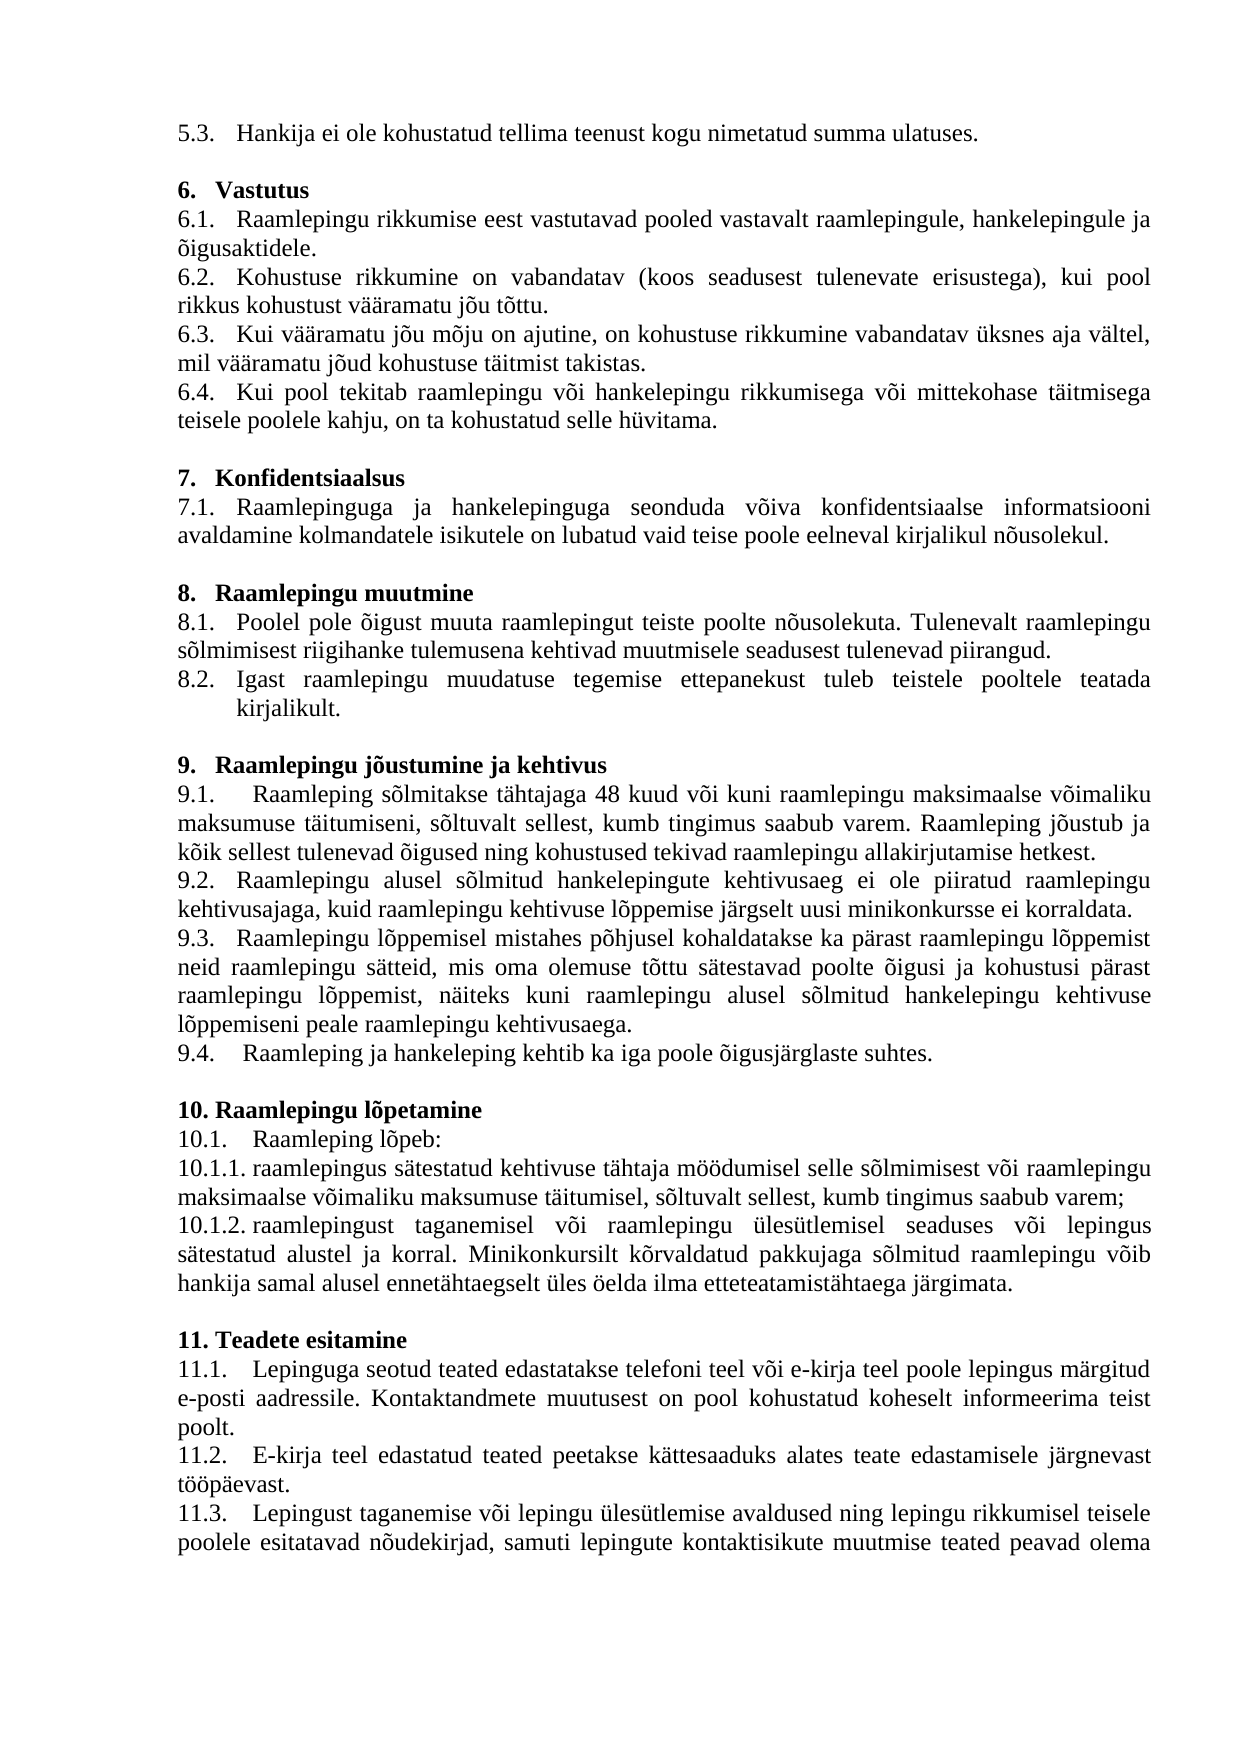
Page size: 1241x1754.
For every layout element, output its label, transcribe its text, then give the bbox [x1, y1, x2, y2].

list Vastutus [177, 176, 1152, 204]
list Igast raamlepingu muudatuse tegemise ettepanekust tuleb teistele pooltele teatada kirjalikult. [177, 664, 1152, 722]
list Teadete esitamine [177, 1326, 1152, 1354]
list Kohustuse rikkumine on vabandatav (koos seadusest tulenevate erisustega), kui pool rikkus kohustust vääramatu jõu tõttu. [177, 262, 1152, 319]
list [177, 1498, 1152, 1556]
list Raamlepingu lõppemisel mistahes põhjusel kohaldatakse ka pärast raamlepingu lõppemist neid raamlepingu sätteid, mis oma olemuse tõttu sätestavad poolte õigusi ja kohustusi pärast raamlepingu lõppemist, näiteks kuni raamlepingu alusel sõlmitud hankelepingu kehtivuse lõppemiseni peale raamlepingu kehtivusaega. [177, 923, 1152, 1038]
list Konfidentsiaalsus [177, 463, 1152, 492]
list Raamlepinguga ja hankelepinguga seonduda võiva konfidentsiaalse informatsiooni avaldamine kolmandatele isikutele on lubatud vaid teise poole eelneval kirjalikul nõusolekul. [177, 492, 1152, 549]
list raamlepingust taganemisel või raamlepingu ülesütlemisel seaduses või lepingus sätestatud alustel ja korral. Minikonkursilt kõrvaldatud pakkujaga sõlmitud raamlepingu võib hankija samal alusel ennetähtaegselt üles öelda ilma etteteatamistähtaega järgimata. [177, 1211, 1152, 1297]
list Raamlepingu muutmine [177, 578, 1152, 607]
list Hankija ei ole kohustatud tellima teenust kogu nimetatud summa ulatuses. [177, 118, 1152, 147]
list Raamlepingu alusel sõlmitud hankelepingute kehtivusaeg ei ole piiratud raamlepingu kehtivusajaga, kuid raamlepingu kehtivuse lõppemise järgselt uusi minikonkursse ei korraldata. [177, 866, 1152, 923]
list Kui vääramatu jõu mõju on ajutine, on kohustuse rikkumine vabandatav üksnes aja vältel, mil vääramatu jõud kohustuse täitmist takistas. [177, 319, 1152, 377]
list E-kirja teel edastatud teated peetakse kättesaaduks alates teate edastamisele järgnevast tööpäevast. [177, 1441, 1152, 1498]
list Raamlepingu lõpetamine [177, 1096, 1152, 1124]
list Kui pool tekitab raamlepingu või hankelepingu rikkumisega või mittekohase täitmisega teisele poolele kahju, on ta kohustatud selle hüvitama. [177, 377, 1152, 434]
list Raamleping sõlmitakse tähtajaga 48 kuud või kuni raamlepingu maksimaalse võimaliku maksumuse täitumiseni, sõltuvalt sellest, kumb tingimus saabub varem. Raamleping jõustub ja kõik sellest tulenevad õigused ning kohustused tekivad raamlepingu allakirjutamise hetkest. [177, 779, 1152, 866]
list Raamlepingu jõustumine ja kehtivus [177, 751, 1152, 779]
list Poolel pole õigust muuta raamlepingut teiste poolte nõusolekuta. Tulenevalt raamlepingu sõlmimisest riigihanke tulemusena kehtivad muutmisele seadusest tulenevad piirangud. [177, 607, 1152, 664]
list Raamleping lõpeb: [177, 1124, 1152, 1153]
list raamlepingus sätestatud kehtivuse tähtaja möödumisel selle sõlmimisest või raamlepingu maksimaalse võimaliku maksumuse täitumisel, sõltuvalt sellest, kumb tingimus saabub varem; [177, 1153, 1152, 1211]
list Raamlepingu rikkumise eest vastutavad pooled vastavalt raamlepingule, hankelepingule ja õigusaktidele. [177, 204, 1152, 262]
list Raamleping ja hankeleping kehtib ka iga poole õigusjärglaste suhtes. [177, 1038, 1152, 1067]
list Lepinguga seotud teated edastatakse telefoni teel või e-kirja teel poole lepingus märgitud e-posti aadressile. Kontaktandmete muutusest on pool kohustatud koheselt informeerima teist poolt. [177, 1354, 1152, 1441]
